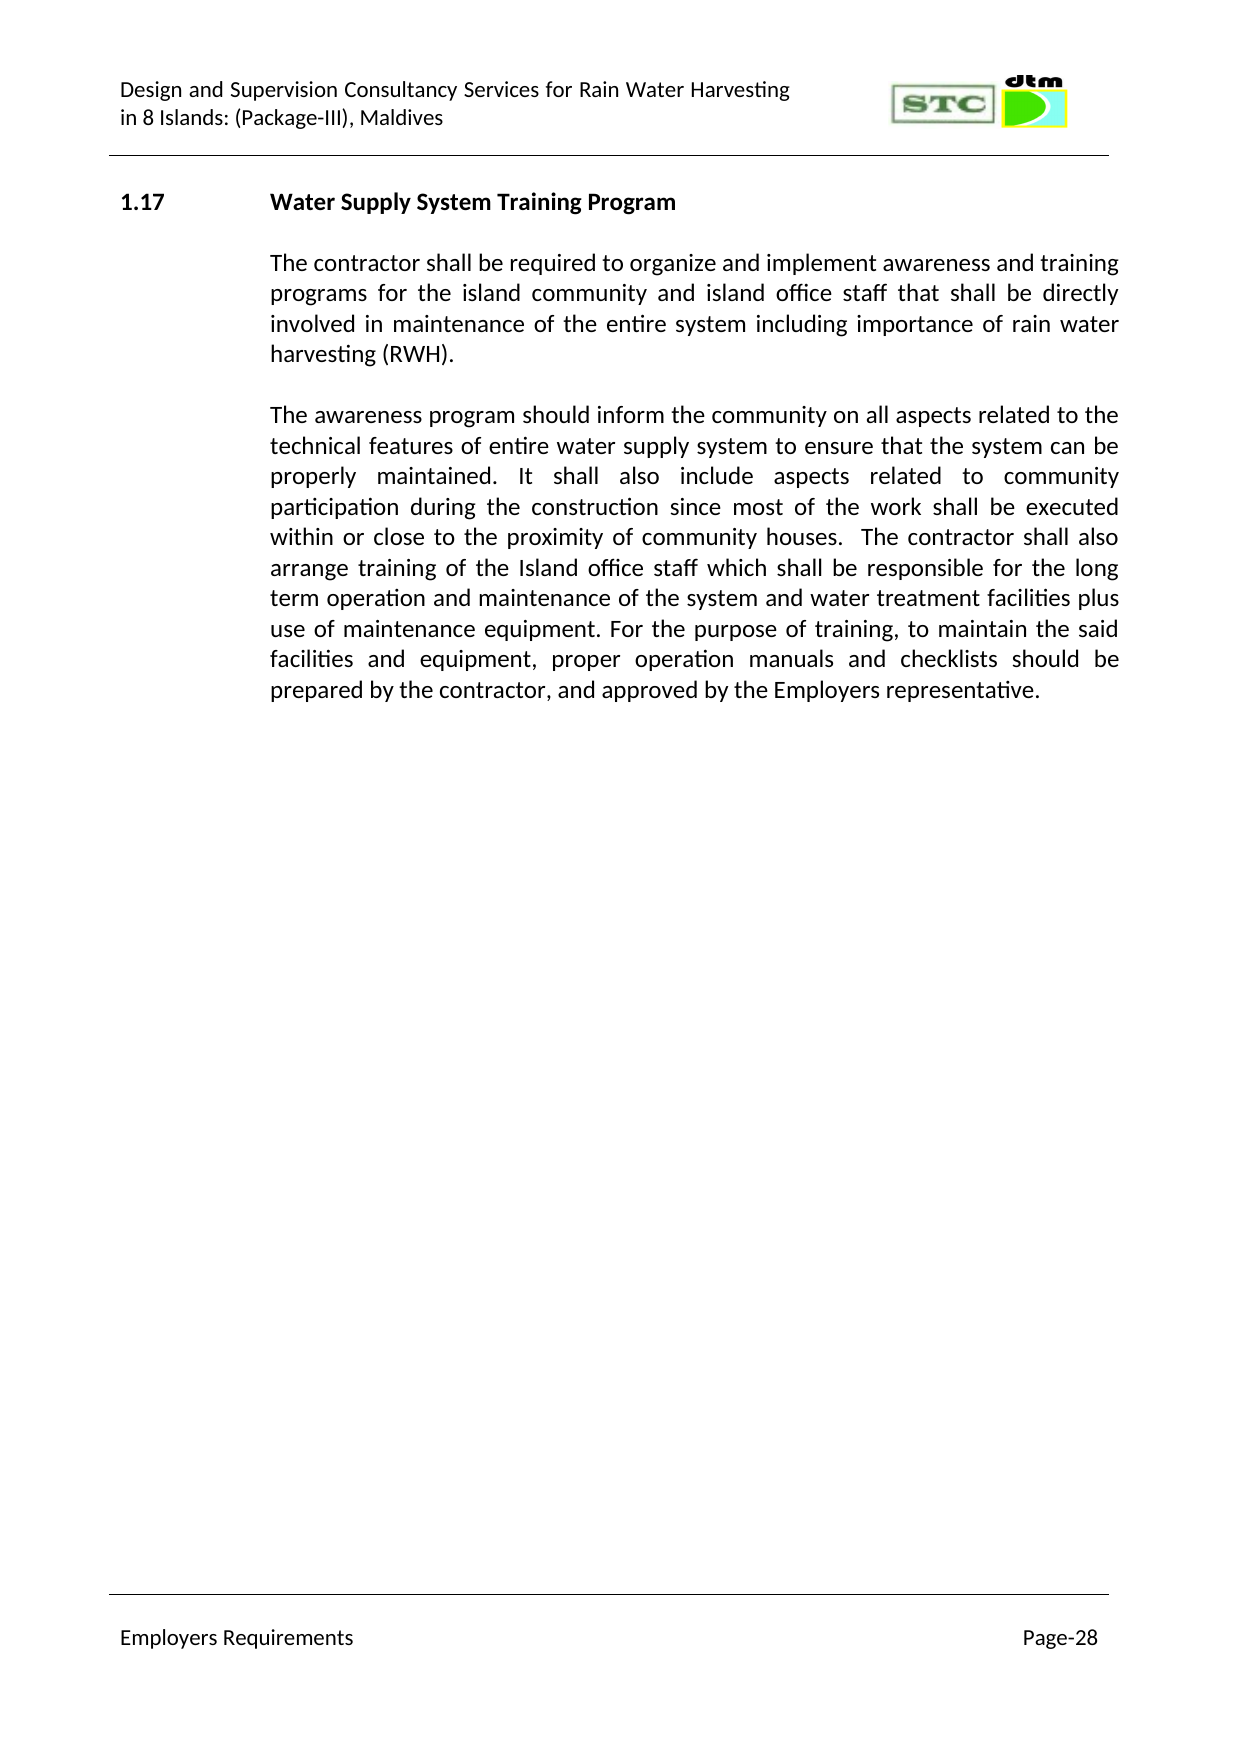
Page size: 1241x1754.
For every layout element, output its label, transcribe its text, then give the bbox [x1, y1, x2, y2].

subtitle Water Supply System Training Program [120, 186, 1120, 216]
text The contractor shall be required to organize and implement awareness and training programs for the island community and island office staff that shall be directly involved in maintenance of the entire system including importance of rain water harvesting (RWH). [270, 247, 1120, 369]
picture [888, 75, 1068, 129]
text The awareness program should inform the community on all aspects related to the technical features of entire water supply system to ensure that the system can be properly maintained. It shall also include aspects related to community participation during the construction since most of the work shall be executed within or close to the proximity of community houses. The contractor shall also arrange training of the Island office staff which shall be responsible for the long term operation and maintenance of the system and water treatment facilities plus use of maintenance equipment. For the purpose of training, to maintain the said facilities and equipment, proper operation manuals and checklists should be prepared by the contractor, and approved by the Employers representative. [270, 399, 1120, 704]
